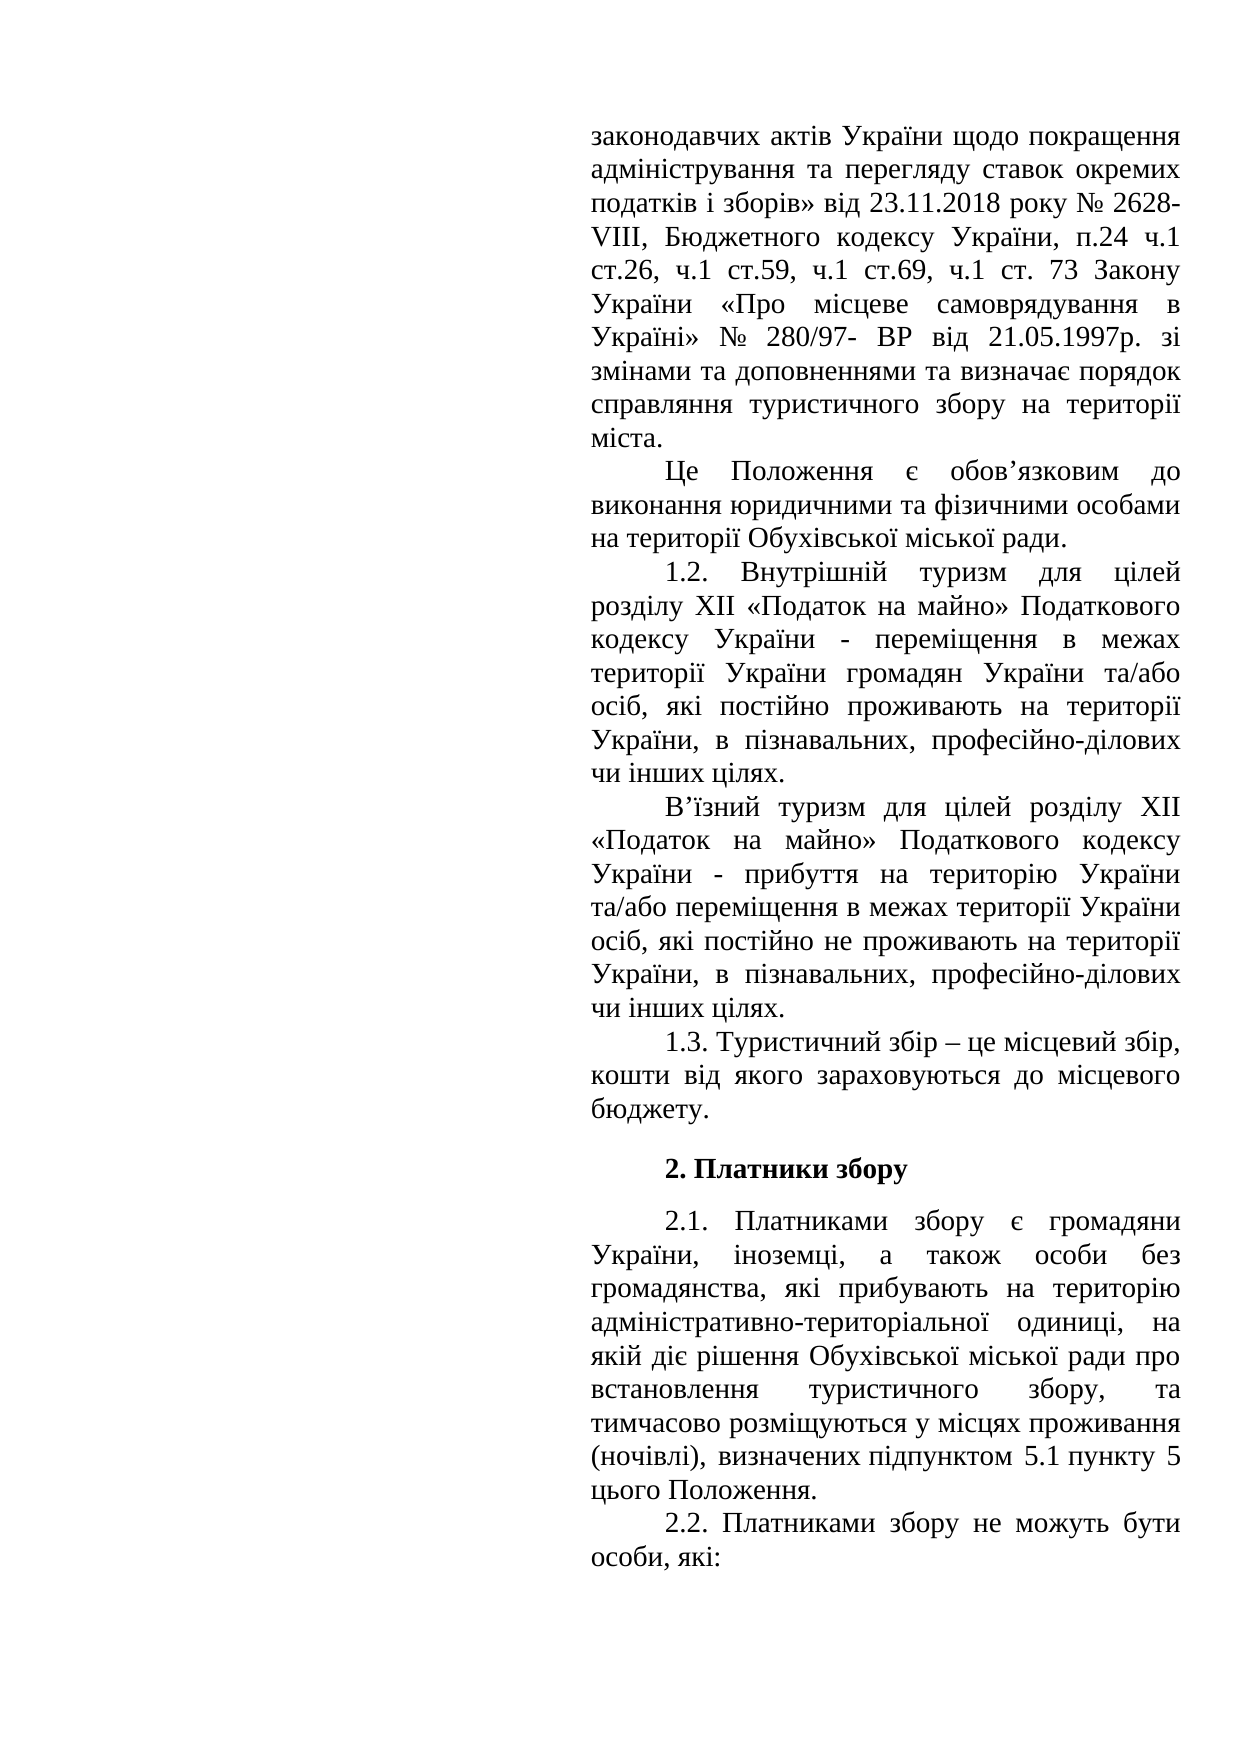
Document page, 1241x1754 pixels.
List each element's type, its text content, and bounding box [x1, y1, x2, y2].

text 2.2. Платниками збору не можуть бути особи, які: [591, 1505, 1181, 1572]
text 1.2. Внутрішній туризм для цілей розділу XII «Податок на майно» Податкового кодексу України - переміщення в межах території України громадян України та/або осіб, які постійно проживають на території України, в пізнавальних, професійно-ділових чи інших цілях. [591, 554, 1181, 789]
text Це Положення є обов’язковим до виконання юридичними та фізичними особами на території Обухівської міської ради. [591, 453, 1181, 554]
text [591, 118, 1181, 453]
text 2.1. Платниками збору є громадяни України, іноземці, а також особи без громадянства, які прибувають на територію адміністративно-територіальної одиниці, на якій діє рішення Обухівської міської ради про встановлення туристичного збору, та тимчасово розміщуються у місцях проживання (ночівлі), визначених підпунктом 5.1 пункту 5 цього Положення. [591, 1203, 1181, 1505]
text 2. Платники збору [591, 1151, 1181, 1184]
text 1.3. Туристичний збір – це місцевий збір, кошти від якого зараховуються до місцевого бюджету. [591, 1024, 1181, 1124]
text В’їзний туризм для цілей розділу XII «Податок на майно» Податкового кодексу України - прибуття на територію України та/або переміщення в межах території України осіб, які постійно не проживають на території України, в пізнавальних, професійно-ділових чи інших цілях. [591, 789, 1181, 1024]
